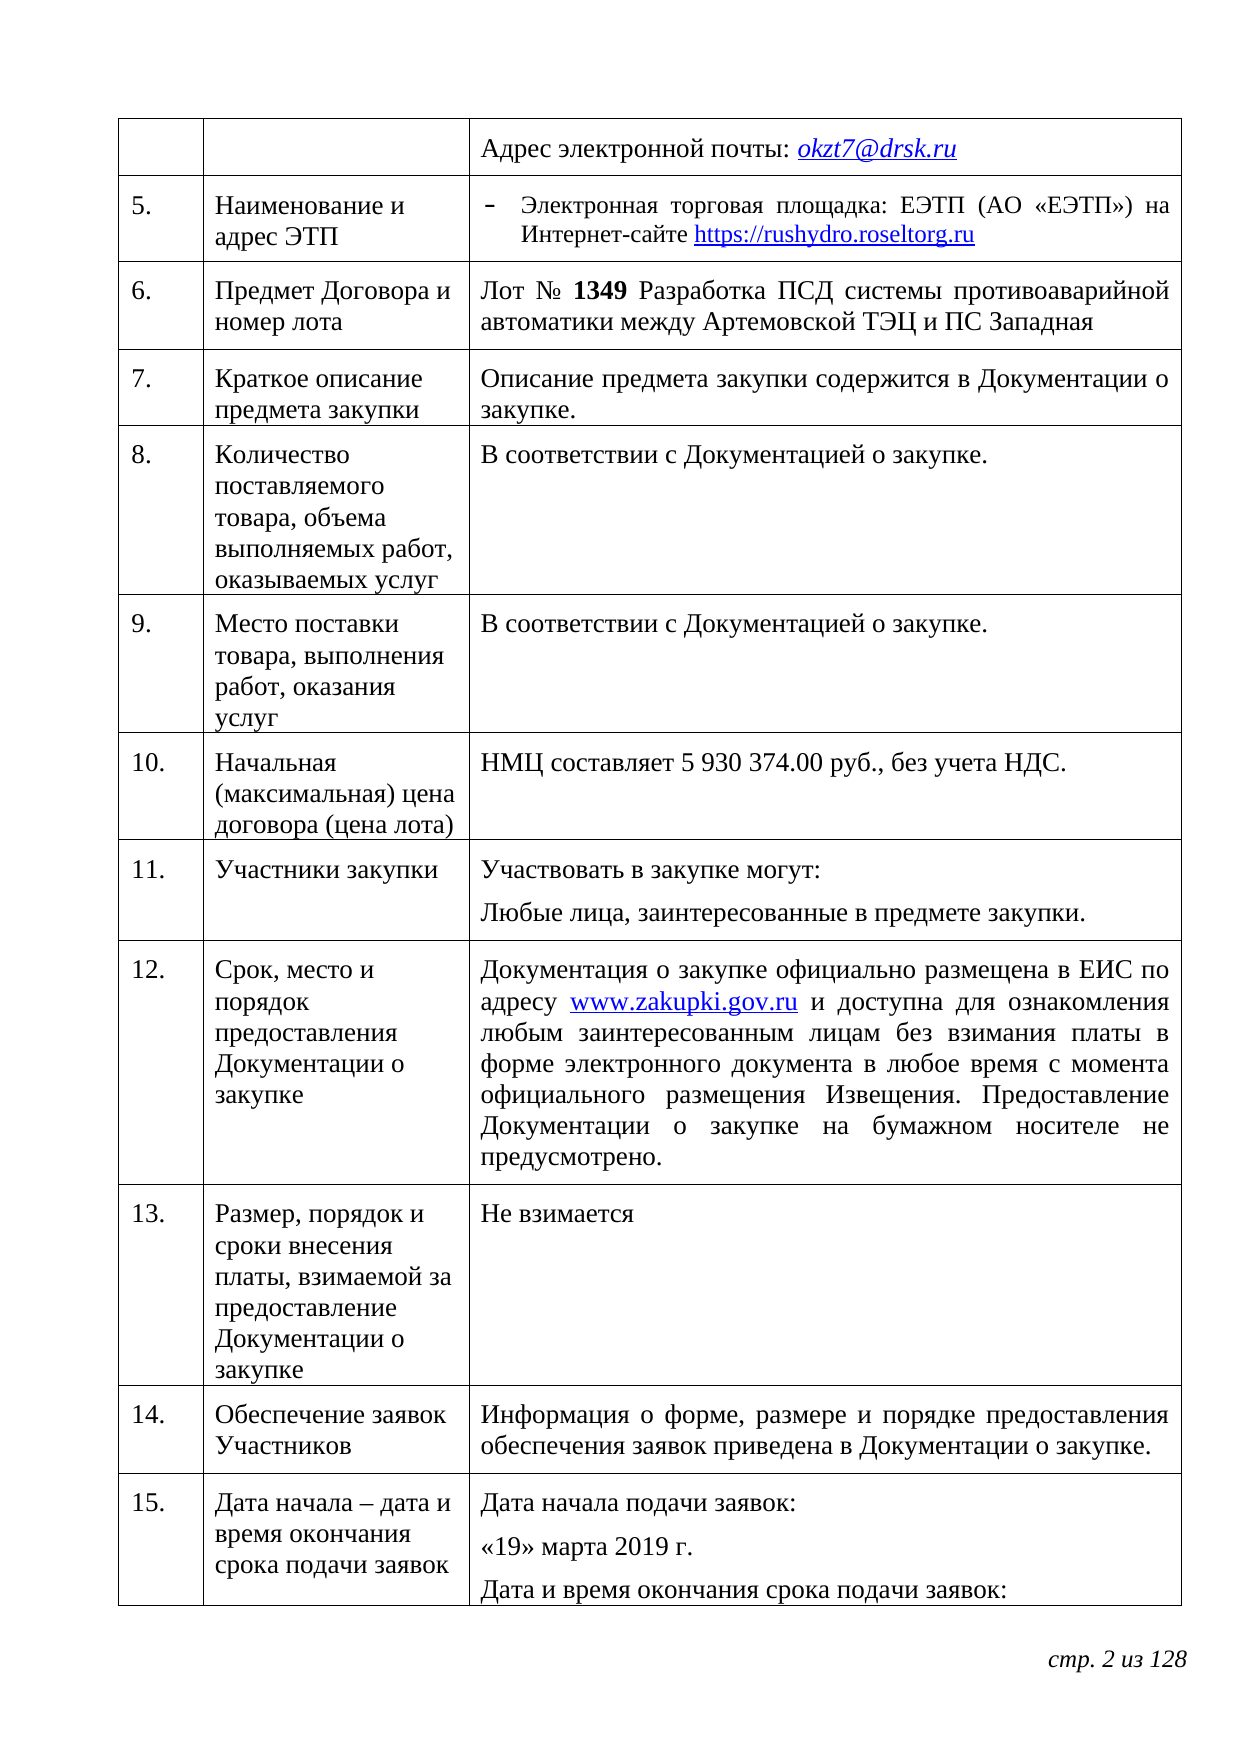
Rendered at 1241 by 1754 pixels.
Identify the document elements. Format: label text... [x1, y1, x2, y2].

table_cell Срок, место и порядок предоставления Документации о закупке [204, 941, 469, 1184]
table_cell Количество поставляемого товара, объема выполняемых работ, оказываемых услуг [204, 426, 469, 594]
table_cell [470, 119, 1181, 175]
table_cell Краткое описание предмета закупки [204, 350, 469, 425]
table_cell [204, 1474, 469, 1605]
table_cell [119, 941, 203, 1184]
table_cell [119, 262, 203, 349]
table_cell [470, 1474, 1181, 1605]
table_cell [119, 176, 203, 261]
table_cell НМЦ составляет 5 930 374.00 руб., без учета НДС. [470, 733, 1181, 839]
table_cell [119, 350, 203, 425]
table_cell Документация о закупке официально размещена в ЕИС по адресу www.zakupki.gov.ru и доступна для ознакомления любым заинтересованным лицам без взимания платы в форме электронного документа в любое время с момента официального размещения Извещения. Предоставление Документации о закупке на бумажном носителе не предусмотрено. [470, 941, 1181, 1184]
table_cell Обеспечение заявок Участников [204, 1386, 469, 1473]
table_cell [119, 733, 203, 839]
table_cell Место поставки товара, выполнения работ, оказания услуг [204, 595, 469, 732]
table_cell Не взимается [470, 1185, 1181, 1384]
table_cell В соответствии с Документацией о закупке. [470, 595, 1181, 732]
table_cell [119, 119, 203, 175]
table_cell Описание предмета закупки содержится в Документации о закупке. [470, 350, 1181, 425]
table_cell [119, 840, 203, 940]
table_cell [204, 119, 469, 175]
table_cell [119, 595, 203, 732]
table_cell Информация о форме, размере и порядке предоставления обеспечения заявок приведена в Документации о закупке. [470, 1386, 1181, 1473]
table_cell Начальная (максимальная) цена договора (цена лота) [204, 733, 469, 839]
table_cell [119, 1386, 203, 1473]
table_cell Лот № 1349 Разработка ПСД системы противоаварийной автоматики между Артемовской ТЭЦ и ПС Западная [470, 262, 1181, 349]
table_cell Участники закупки [204, 840, 469, 940]
table_cell В соответствии с Документацией о закупке. [470, 426, 1181, 594]
table_cell [119, 1185, 203, 1384]
table_cell Наименование и адрес ЭТП [204, 176, 469, 261]
table_cell Участвовать в закупке могут: Любые лица, заинтересованные в предмете закупки. [470, 840, 1181, 940]
table_cell [119, 1474, 203, 1605]
table_cell Предмет Договора и номер лота [204, 262, 469, 349]
table_cell Электронная торговая площадка: ЕЭТП (АО «ЕЭТП») на Интернет-сайте https://rushydro.roseltorg.ru [470, 176, 1181, 261]
table_cell Размер, порядок и сроки внесения платы, взимаемой за предоставление Документации о закупке [204, 1185, 469, 1384]
table_cell [119, 426, 203, 594]
